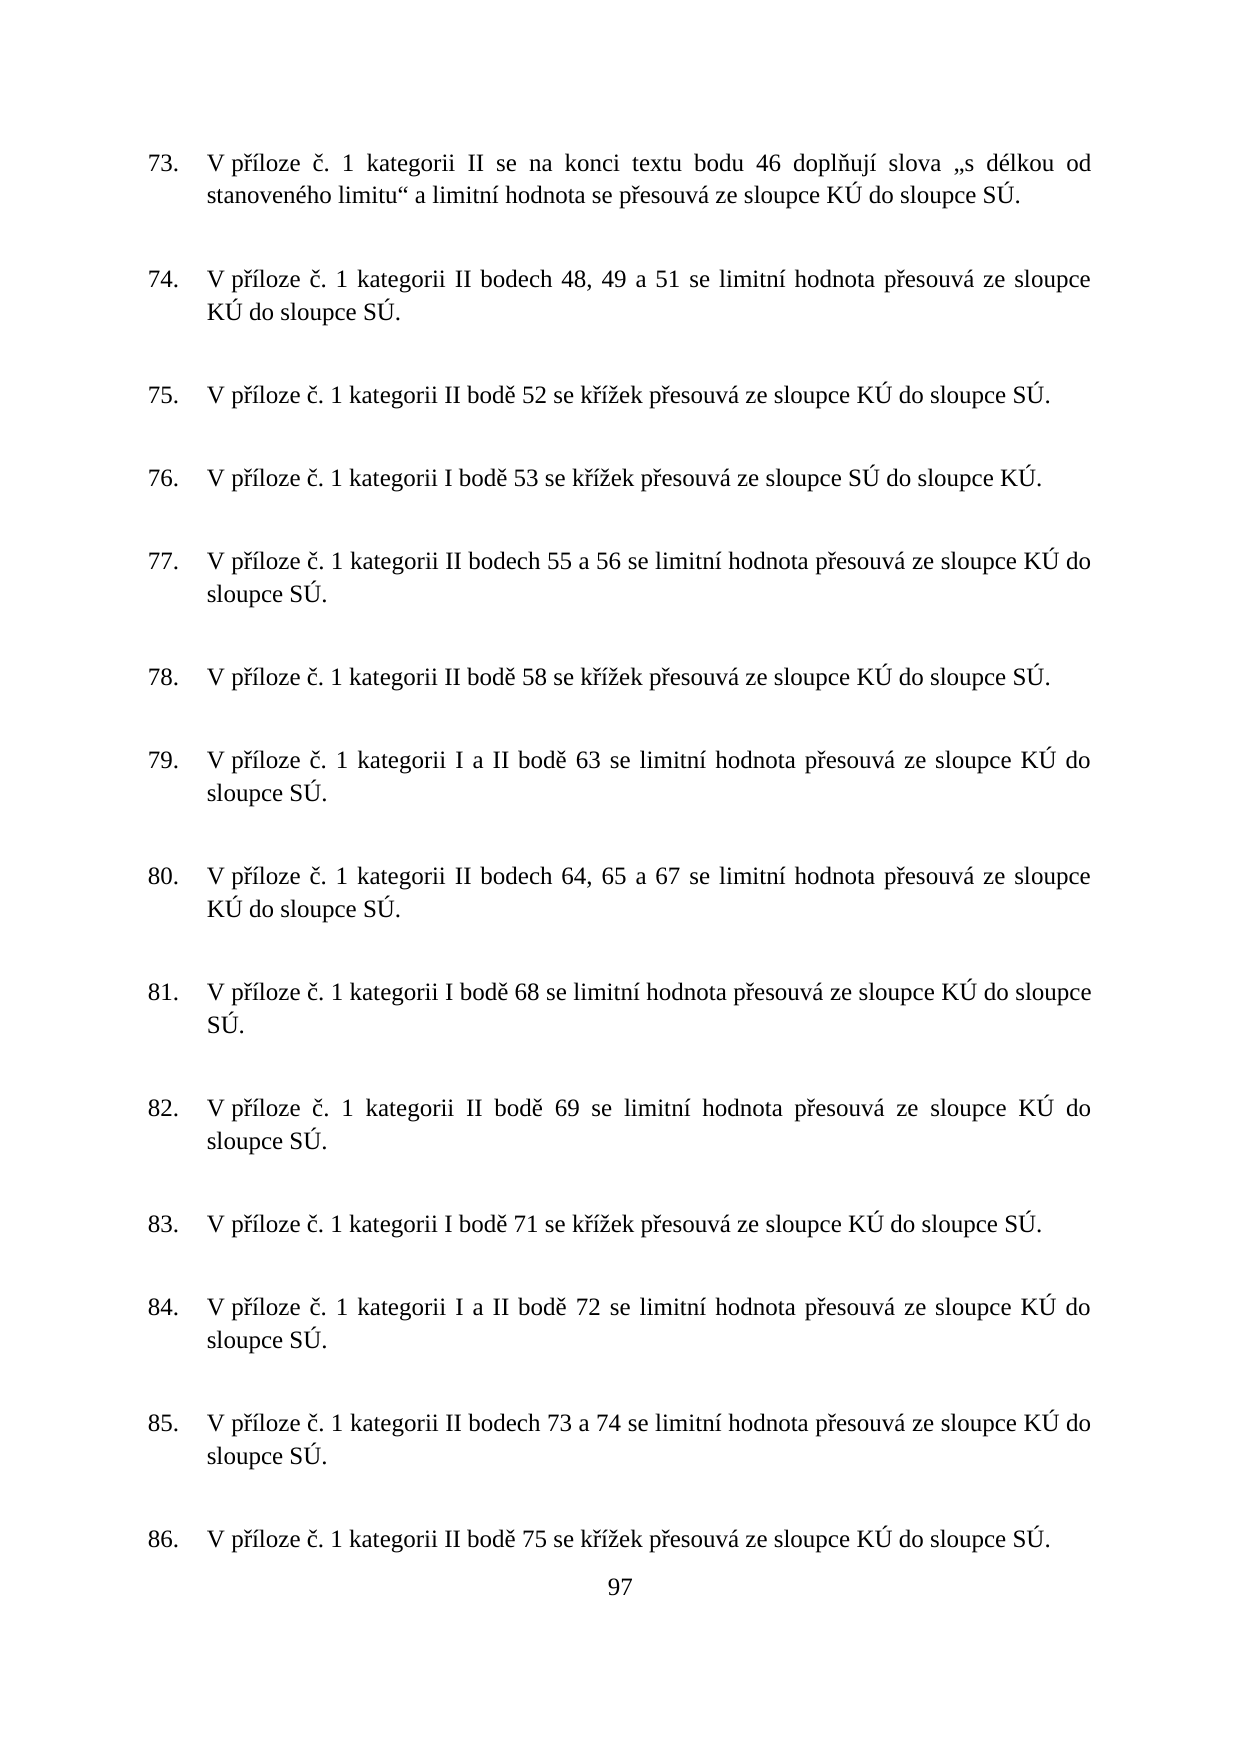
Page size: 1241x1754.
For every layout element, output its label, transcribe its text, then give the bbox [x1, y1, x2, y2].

text V příloze č. 1 kategorii II bodech 55 a 56 se limitní hodnota přesouvá ze sloupce KÚ do sloupce SÚ. [148, 546, 1093, 607]
text V příloze č. 1 kategorii II bodě 52 se křížek přesouvá ze sloupce KÚ do sloupce SÚ. [148, 380, 1093, 408]
text V příloze č. 1 kategorii I a II bodě 72 se limitní hodnota přesouvá ze sloupce KÚ do sloupce SÚ. [148, 1292, 1093, 1354]
text V příloze č. 1 kategorii II bodě 75 se křížek přesouvá ze sloupce KÚ do sloupce SÚ. [148, 1524, 1093, 1553]
text V příloze č. 1 kategorii I bodě 53 se křížek přesouvá ze sloupce SÚ do sloupce KÚ. [148, 463, 1093, 491]
text V příloze č. 1 kategorii II se na konci textu bodu 46 doplňují slova „s délkou od stanoveného limitu“ a limitní hodnota se přesouvá ze sloupce KÚ do sloupce SÚ. [148, 148, 1093, 209]
text V příloze č. 1 kategorii II bodě 58 se křížek přesouvá ze sloupce KÚ do sloupce SÚ. [148, 662, 1093, 691]
text V příloze č. 1 kategorii I bodě 71 se křížek přesouvá ze sloupce KÚ do sloupce SÚ. [148, 1209, 1093, 1238]
text V příloze č. 1 kategorii I bodě 68 se limitní hodnota přesouvá ze sloupce KÚ do sloupce SÚ. [148, 977, 1093, 1039]
text V příloze č. 1 kategorii II bodech 48, 49 a 51 se limitní hodnota přesouvá ze sloupce KÚ do sloupce SÚ. [148, 264, 1093, 325]
text V příloze č. 1 kategorii II bodech 64, 65 a 67 se limitní hodnota přesouvá ze sloupce KÚ do sloupce SÚ. [148, 861, 1093, 923]
text V příloze č. 1 kategorii I a II bodě 63 se limitní hodnota přesouvá ze sloupce KÚ do sloupce SÚ. [148, 745, 1093, 807]
text V příloze č. 1 kategorii II bodech 73 a 74 se limitní hodnota přesouvá ze sloupce KÚ do sloupce SÚ. [148, 1408, 1093, 1470]
text V příloze č. 1 kategorii II bodě 69 se limitní hodnota přesouvá ze sloupce KÚ do sloupce SÚ. [148, 1093, 1093, 1155]
